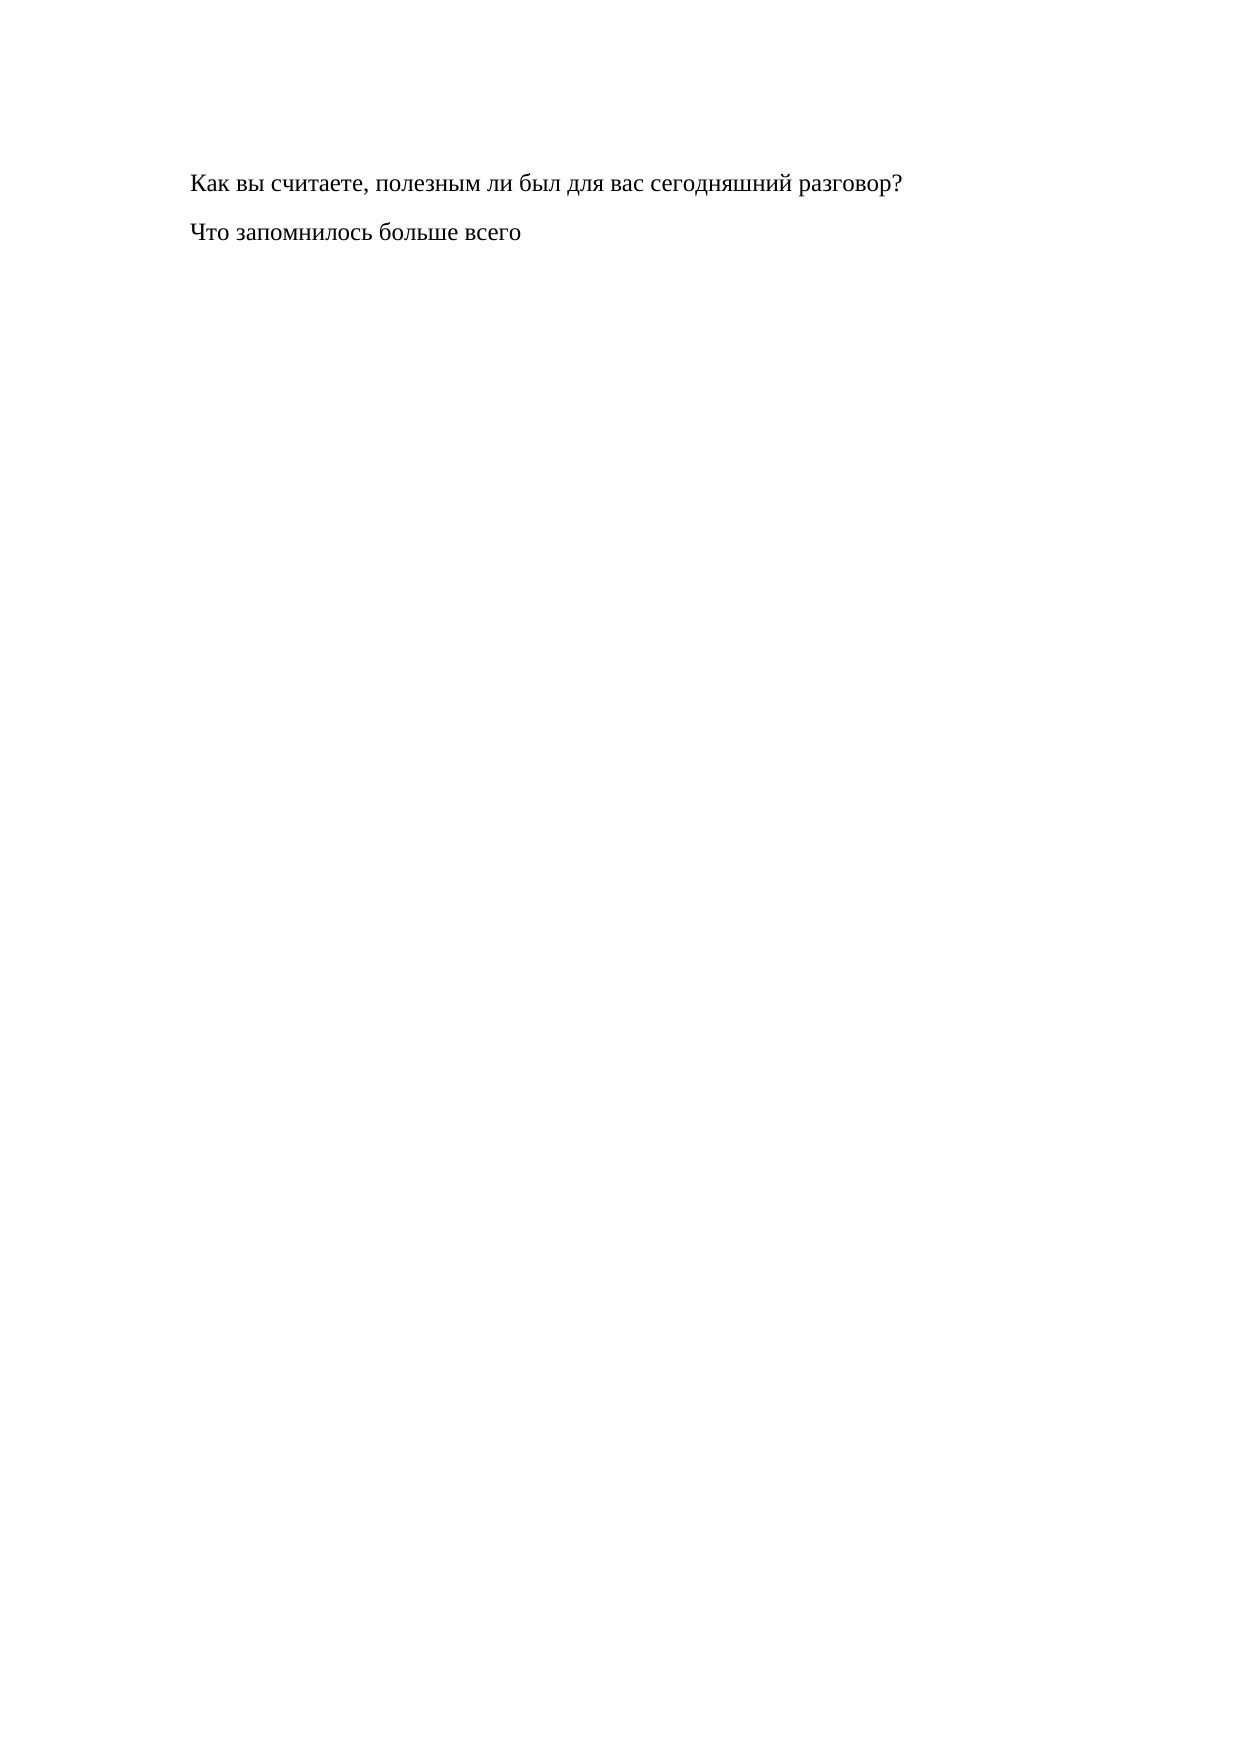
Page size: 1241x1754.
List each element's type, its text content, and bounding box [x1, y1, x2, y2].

text Как вы считаете, полезным ли был для вас сегодняшний разговор? [177, 168, 1152, 196]
text Что запомнилось больше всего [177, 217, 1152, 246]
